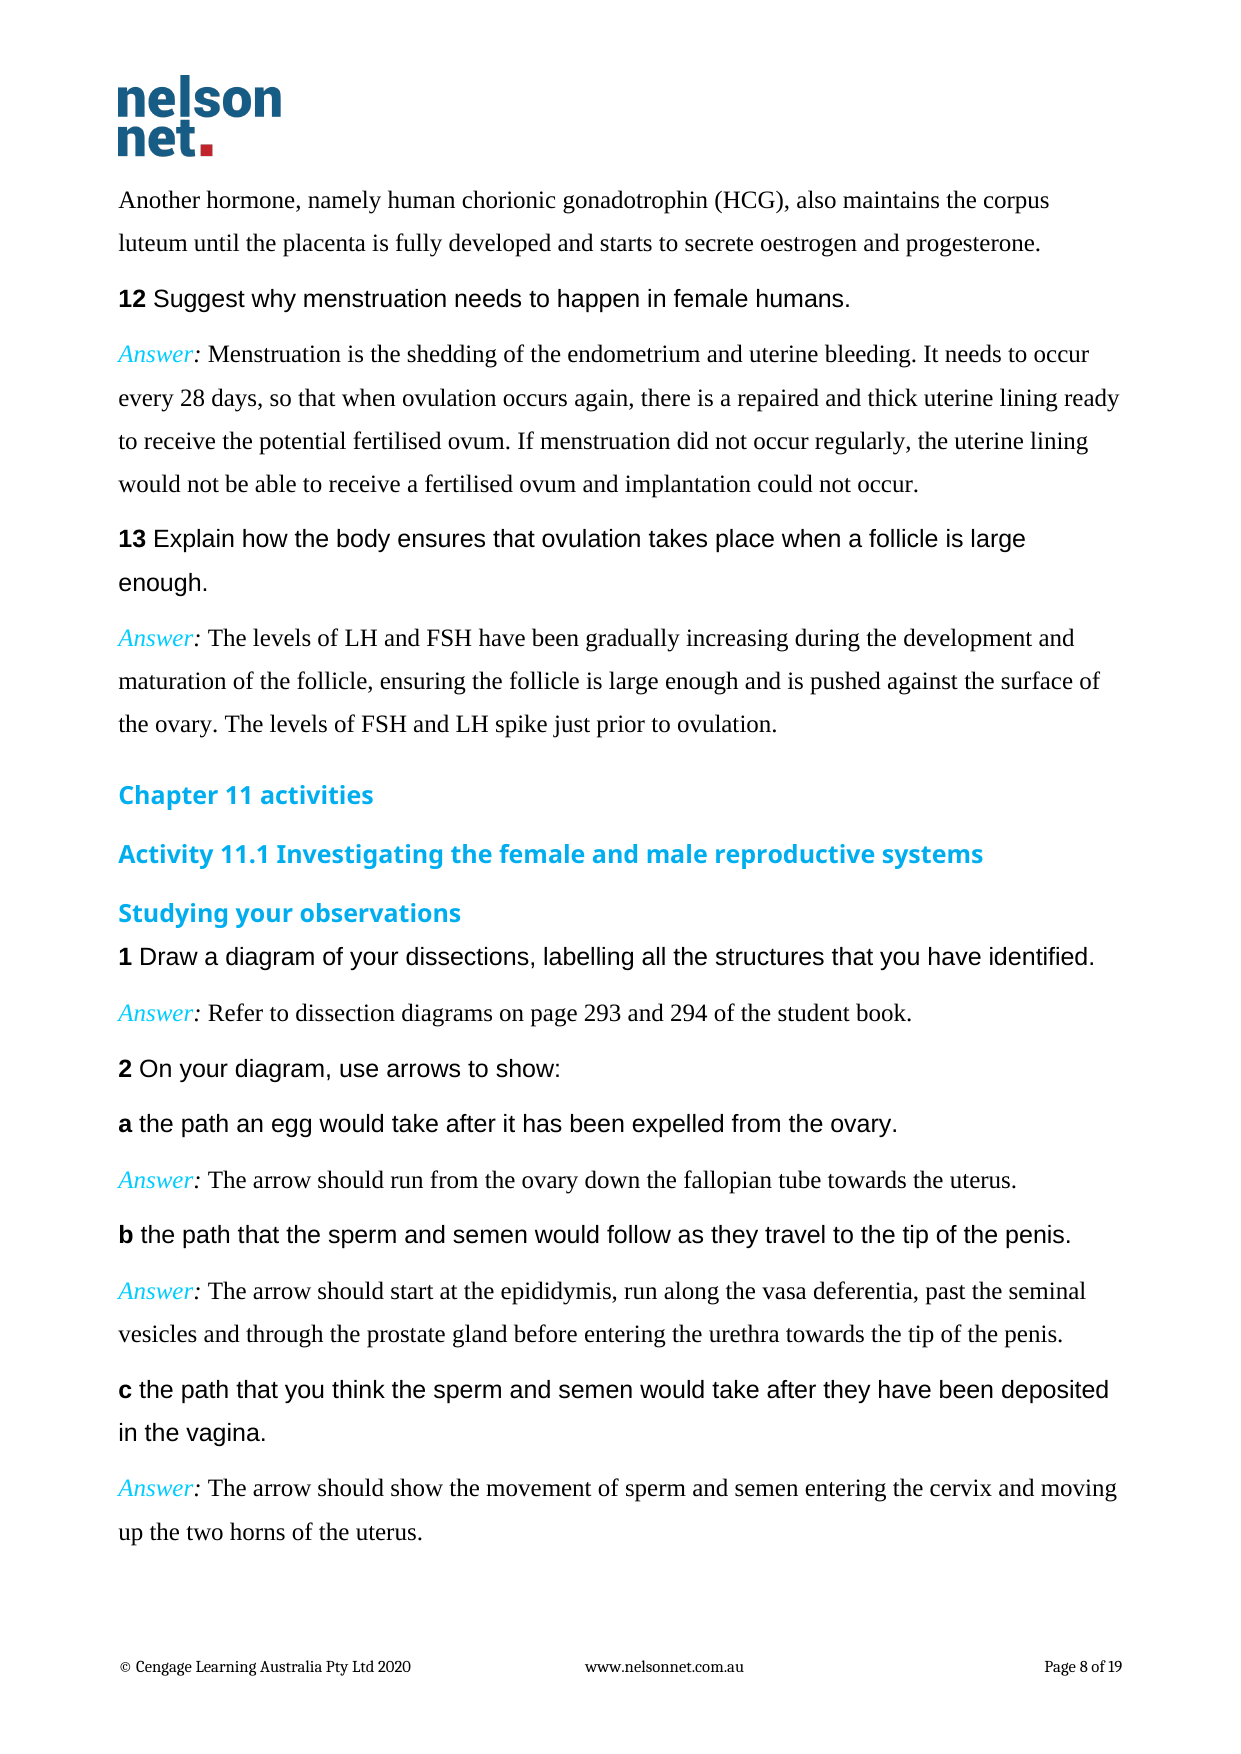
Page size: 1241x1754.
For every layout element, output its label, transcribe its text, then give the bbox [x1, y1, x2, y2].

text Answer: Menstruation is the shedding of the endometrium and uterine bleeding. It needs to occur every 28 days, so that when ovulation occurs again, there is a repaired and thick uterine lining ready to receive the potential fertilised ovum. If menstruation did not occur regularly, the uterine lining would not be able to receive a fertilised ovum and implantation could not occur. [118, 339, 1122, 498]
picture [118, 75, 281, 157]
text Answer: The arrow should start at the epididymis, run along the vasa deferentia, past the seminal vesicles and through the prostate gland before entering the urethra towards the tip of the penis. [118, 1276, 1122, 1348]
text 2 On your diagram, use arrows to show: [118, 1053, 1122, 1082]
text Chapter 11 activities [118, 778, 1122, 812]
text Answer: The arrow should show the movement of sperm and semen entering the cervix and moving up the two horns of the uterus. [118, 1473, 1122, 1545]
text Studying your observations [118, 896, 1122, 930]
text Activity 11.1 Investigating the female and male reproductive systems [118, 837, 1122, 871]
text 13 Explain how the body ensures that ovulation takes place when a follicle is large enough. [118, 524, 1122, 596]
text Answer: Refer to dissection diagrams on page 293 and 294 of the student book. [118, 998, 1122, 1027]
text b the path that the sperm and semen would follow as they travel to the tip of the penis. [118, 1220, 1122, 1249]
text a the path an egg would take after it has been expelled from the ovary. [118, 1109, 1122, 1138]
text 12 Suggest why menstruation needs to happen in female humans. [118, 284, 1122, 313]
text 1 Draw a diagram of your dissections, labelling all the structures that you have identified. [118, 942, 1122, 971]
text Answer: The levels of LH and FSH have been gradually increasing during the development and maturation of the follicle, ensuring the follicle is large enough and is pushed against the surface of the ovary. The levels of FSH and LH spike just prior to ovulation. [118, 623, 1122, 738]
text Answer: The arrow should run from the ovary down the fallopian tube towards the uterus. [118, 1165, 1122, 1193]
text c the path that you think the sperm and semen would take after they have been deposited in the vagina. [118, 1375, 1122, 1447]
